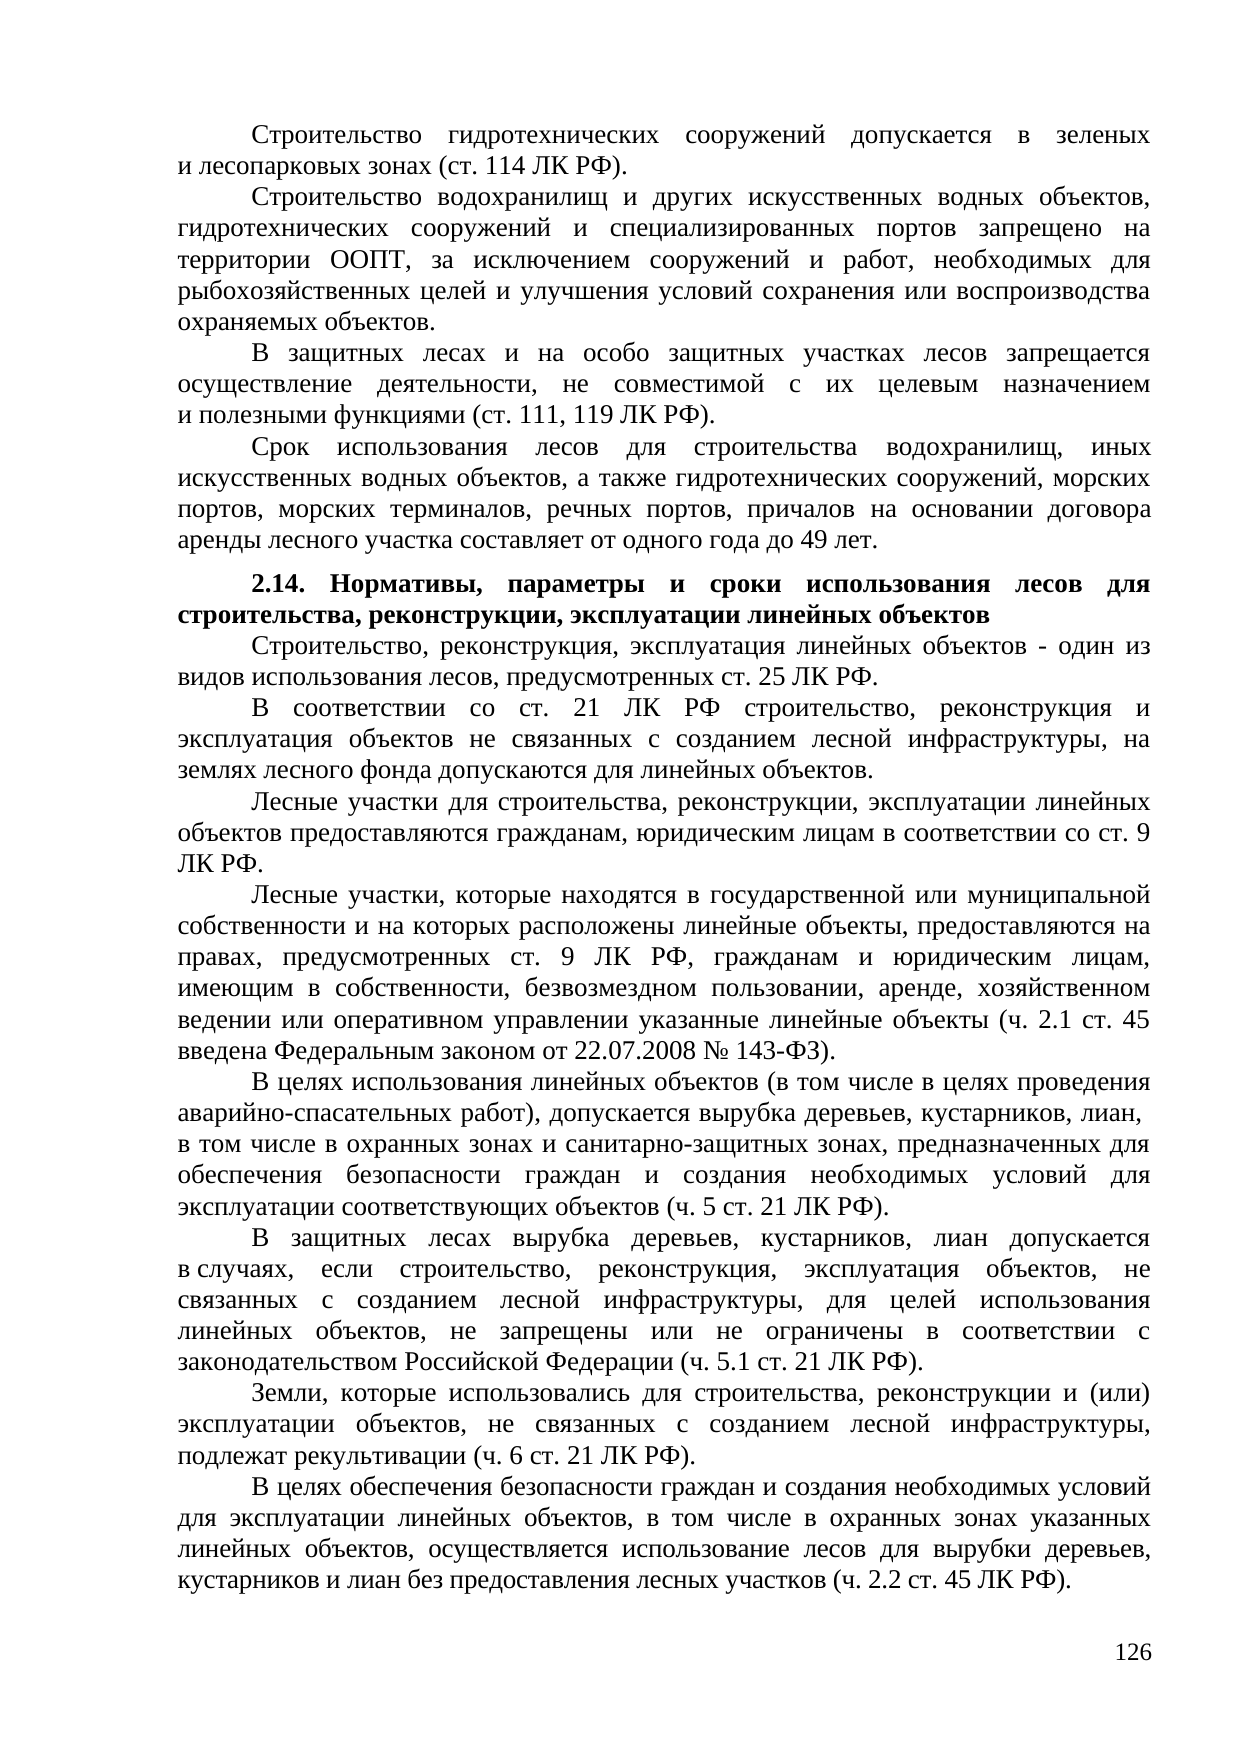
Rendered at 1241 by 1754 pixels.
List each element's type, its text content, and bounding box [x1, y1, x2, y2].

text В защитных лесах вырубка деревьев, кустарников, лиан допускается в случаях, если строительство, реконструкция, эксплуатация объектов, не связанных с созданием лесной инфраструктуры, для целей использования линейных объектов, не запрещены или не ограничены в соответствии с законодательством Российской Федерации (ч. 5.1 ст. 21 ЛК РФ). [177, 1221, 1152, 1376]
text В защитных лесах и на особо защитных участках лесов запрещается осуществление деятельности, не совместимой с их целевым назначением и полезными функциями (ст. 111, 119 ЛК РФ). [177, 336, 1152, 429]
text 2.14. Нормативы, параметры и сроки использования лесов для строительства, реконструкции, эксплуатации линейных объектов [177, 567, 1152, 629]
text Строительство, реконструкция, эксплуатация линейных объектов - один из видов использования лесов, предусмотренных ст. 25 ЛК РФ. [177, 629, 1152, 691]
text Строительство гидротехнических сооружений допускается в зеленых и лесопарковых зонах (ст. 114 ЛК РФ). [177, 118, 1152, 180]
text Срок использования лесов для строительства водохранилищ, иных искусственных водных объектов, а также гидротехнических сооружений, морских портов, морских терминалов, речных портов, причалов на основании договора аренды лесного участка составляет от одного года до 49 лет. [177, 429, 1152, 554]
text В соответствии со ст. 21 ЛК РФ строительство, реконструкция и эксплуатация объектов не связанных с созданием лесной инфраструктуры, на землях лесного фонда допускаются для линейных объектов. [177, 691, 1152, 785]
text В целях использования линейных объектов (в том числе в целях проведения аварийно-спасательных работ), допускается вырубка деревьев, кустарников, лиан, в том числе в охранных зонах и санитарно-защитных зонах, предназначенных для обеспечения безопасности граждан и создания необходимых условий для эксплуатации соответствующих объектов (ч. 5 ст. 21 ЛК РФ). [177, 1065, 1152, 1221]
text Лесные участки, которые находятся в государственной или муниципальной собственности и на которых расположены линейные объекты, предоставляются на правах, предусмотренных ст. 9 ЛК РФ, гражданам и юридическим лицам, имеющим в собственности, безвозмездном пользовании, аренде, хозяйственном ведении или оперативном управлении указанные линейные объекты (ч. 2.1 ст. 45 введена Федеральным законом от 22.07.2008 № 143-ФЗ). [177, 878, 1152, 1065]
text Лесные участки для строительства, реконструкции, эксплуатации линейных объектов предоставляются гражданам, юридическим лицам в соответствии со ст. 9 ЛК РФ. [177, 785, 1152, 878]
text В целях обеспечения безопасности граждан и создания необходимых условий для эксплуатации линейных объектов, в том числе в охранных зонах указанных линейных объектов, осуществляется использование лесов для вырубки деревьев, кустарников и лиан без предоставления лесных участков (ч. 2.2 ст. 45 ЛК РФ). [177, 1470, 1152, 1594]
text Земли, которые использовались для строительства, реконструкции и (или) эксплуатации объектов, не связанных с созданием лесной инфраструктуры, подлежат рекультивации (ч. 6 ст. 21 ЛК РФ). [177, 1376, 1152, 1470]
text Строительство водохранилищ и других искусственных водных объектов, гидротехнических сооружений и специализированных портов запрещено на территории ООПТ, за исключением сооружений и работ, необходимых для рыбохозяйственных целей и улучшения условий сохранения или воспроизводства охраняемых объектов. [177, 180, 1152, 336]
